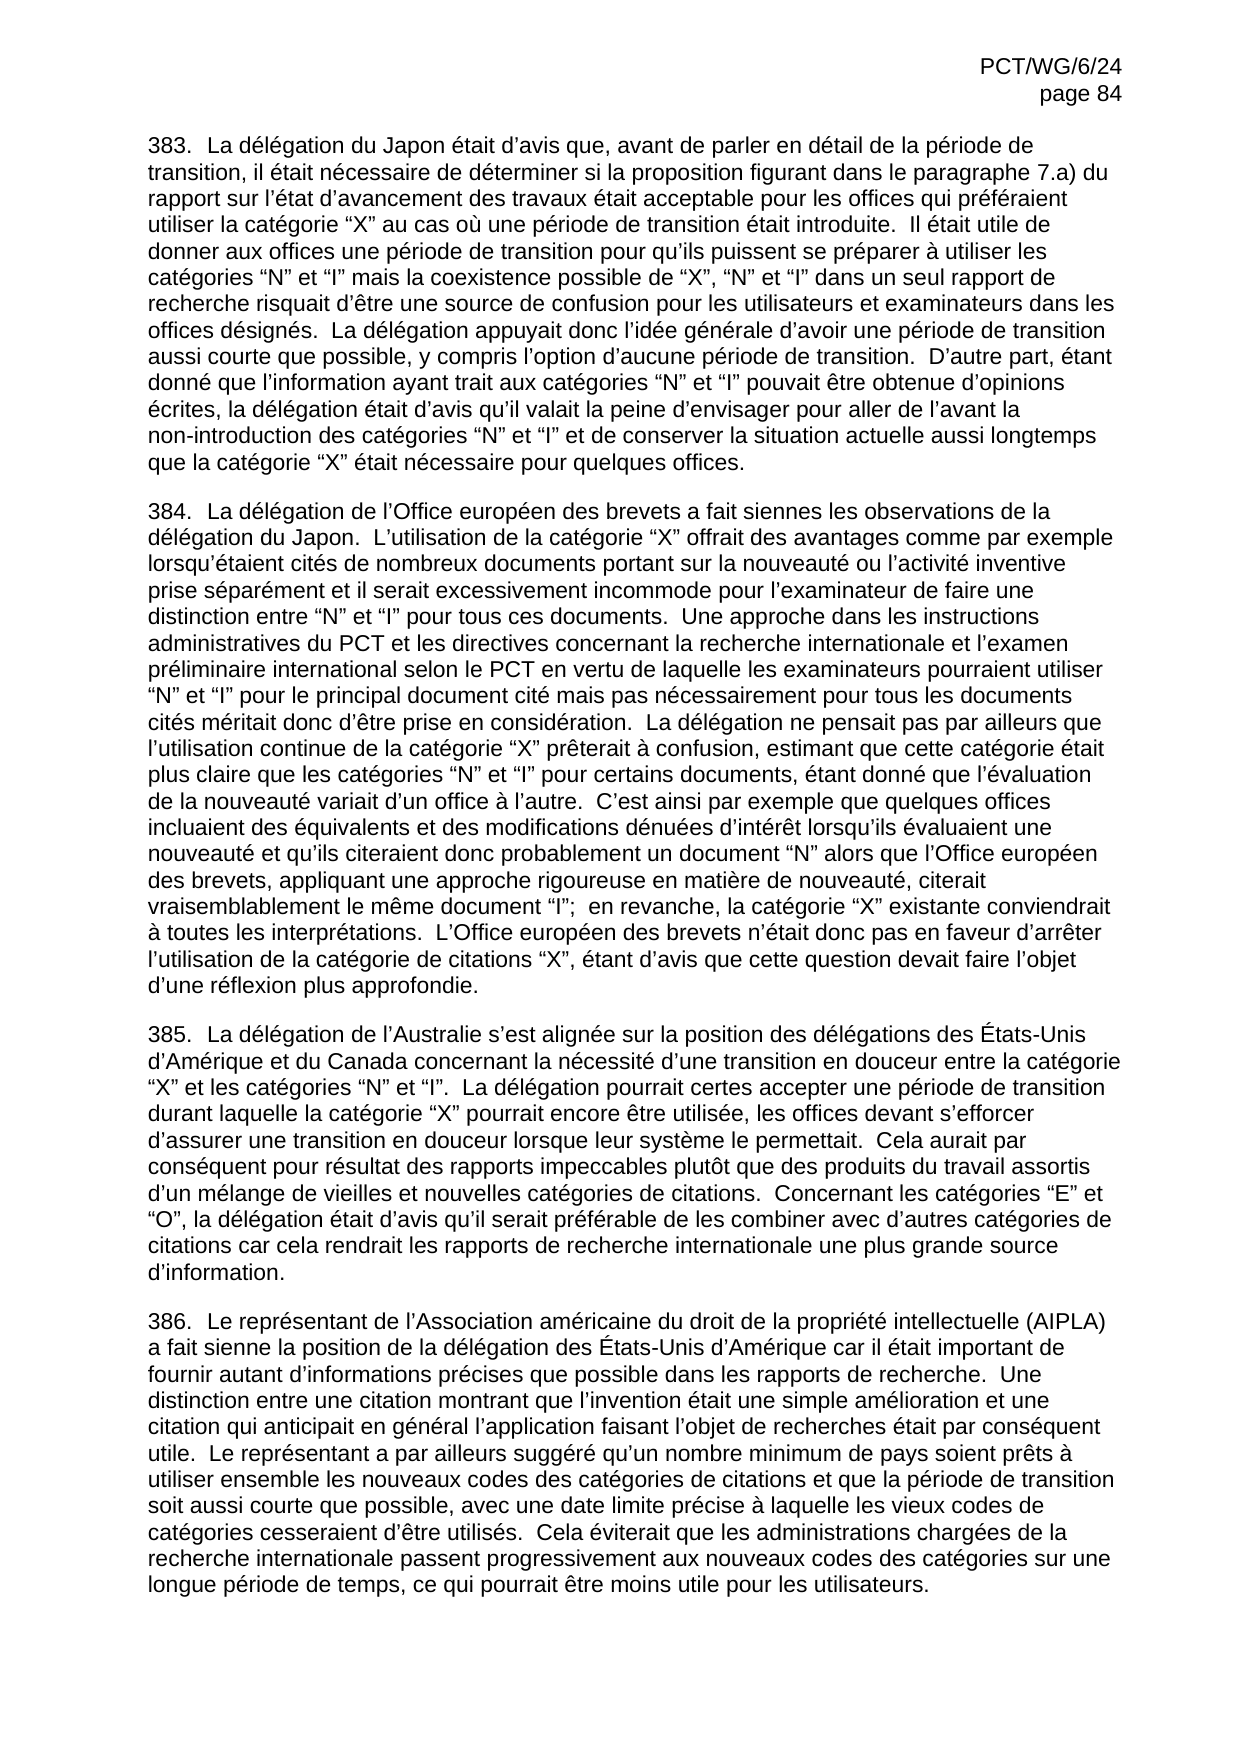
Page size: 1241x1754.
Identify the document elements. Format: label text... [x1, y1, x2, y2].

text La délégation de l’Australie s’est alignée sur la position des délégations des États-Unis d’Amérique et du Canada concernant la nécessité d’une transition en douceur entre la catégorie “X” et les catégories “N” et “I”. La délégation pourrait certes accepter une période de transition durant laquelle la catégorie “X” pourrait encore être utilisée, les offices devant s’efforcer d’assurer une transition en douceur lorsque leur système le permettait. Cela aurait par conséquent pour résultat des rapports impeccables plutôt que des produits du travail assortis d’un mélange de vieilles et nouvelles catégories de citations. Concernant les catégories “E” et “O”, la délégation était d’avis qu’il serait préférable de les combiner avec d’autres catégories de citations car cela rendrait les rapports de recherche internationale une plus grande source d’information. [148, 1021, 1122, 1285]
text La délégation de l’Office européen des brevets a fait siennes les observations de la délégation du Japon. L’utilisation de la catégorie “X” offrait des avantages comme par exemple lorsqu’étaient cités de nombreux documents portant sur la nouveauté ou l’activité inventive prise séparément et il serait excessivement incommode pour l’examinateur de faire une distinction entre “N” et “I” pour tous ces documents. Une approche dans les instructions administratives du PCT et les directives concernant la recherche internationale et l’examen préliminaire international selon le PCT en vertu de laquelle les examinateurs pourraient utiliser “N” et “I” pour le principal document cité mais pas nécessairement pour tous les documents cités méritait donc d’être prise en considération. La délégation ne pensait pas par ailleurs que l’utilisation continue de la catégorie “X” prêterait à confusion, estimant que cette catégorie était plus claire que les catégories “N” et “I” pour certains documents, étant donné que l’évaluation de la nouveauté variait d’un office à l’autre. C’est ainsi par exemple que quelques offices incluaient des équivalents et des modifications dénuées d’intérêt lorsqu’ils évaluaient une nouveauté et qu’ils citeraient donc probablement un document “N” alors que l’Office européen des brevets, appliquant une approche rigoureuse en matière de nouveauté, citerait vraisemblablement le même document “I”; en revanche, la catégorie “X” existante conviendrait à toutes les interprétations. L’Office européen des brevets n’était donc pas en faveur d’arrêter l’utilisation de la catégorie de citations “X”, étant d’avis que cette question devait faire l’objet d’une réflexion plus approfondie. [148, 498, 1122, 998]
text Le représentant de l’Association américaine du droit de la propriété intellectuelle (AIPLA) a fait sienne la position de la délégation des États-Unis d’Amérique car il était important de fournir autant d’informations précises que possible dans les rapports de recherche. Une distinction entre une citation montrant que l’invention était une simple amélioration et une citation qui anticipait en général l’application faisant l’objet de recherches était par conséquent utile. Le représentant a par ailleurs suggéré qu’un nombre minimum de pays soient prêts à utiliser ensemble les nouveaux codes des catégories de citations et que la période de transition soit aussi courte que possible, avec une date limite précise à laquelle les vieux codes de catégories cesseraient d’être utilisés. Cela éviterait que les administrations chargées de la recherche internationale passent progressivement aux nouveaux codes des catégories sur une longue période de temps, ce qui pourrait être moins utile pour les utilisateurs. [148, 1308, 1122, 1598]
text La délégation du Japon était d’avis que, avant de parler en détail de la période de transition, il était nécessaire de déterminer si la proposition figurant dans le paragraphe 7.a) du rapport sur l’état d’avancement des travaux était acceptable pour les offices qui préféraient utiliser la catégorie “X” au cas où une période de transition était introduite. Il était utile de donner aux offices une période de transition pour qu’ils puissent se préparer à utiliser les catégories “N” et “I” mais la coexistence possible de “X”, “N” et “I” dans un seul rapport de recherche risquait d’être une source de confusion pour les utilisateurs et examinateurs dans les offices désignés. La délégation appuyait donc l’idée générale d’avoir une période de transition aussi courte que possible, y compris l’option d’aucune période de transition. D’autre part, étant donné que l’information ayant trait aux catégories “N” et “I” pouvait être obtenue d’opinions écrites, la délégation était d’avis qu’il valait la peine d’envisager pour aller de l’avant la non-introduction des catégories “N” et “I” et de conserver la situation actuelle aussi longtemps que la catégorie “X” était nécessaire pour quelques offices. [148, 132, 1122, 475]
